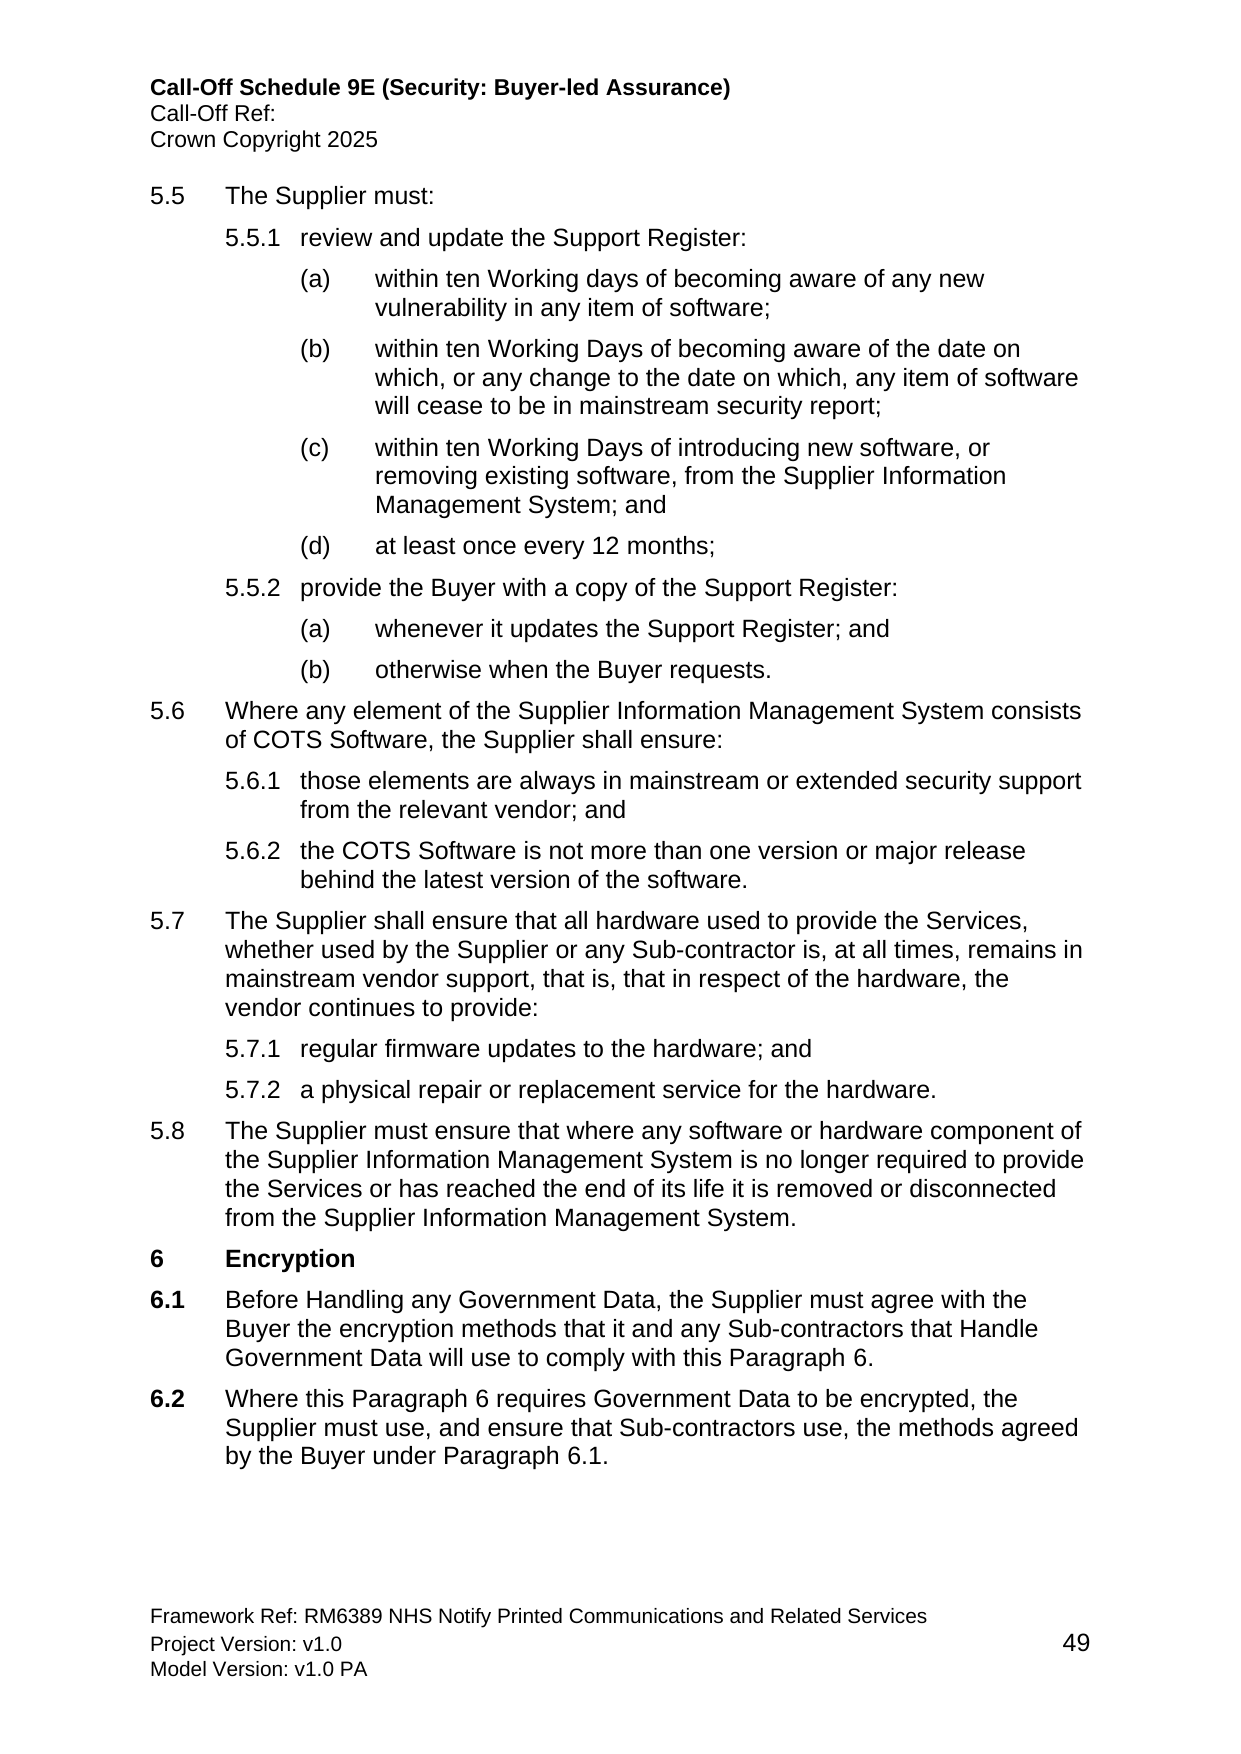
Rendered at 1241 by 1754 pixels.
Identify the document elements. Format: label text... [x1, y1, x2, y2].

list whenever it updates the Support Register; and [300, 614, 1090, 643]
list a physical repair or replacement service for the hardware. [225, 1075, 1090, 1104]
list The Supplier must ensure that where any software or hardware component of the Supplier Information Management System is no longer required to provide the Services or has reached the end of its life it is removed or disconnected from the Supplier Information Management System. [150, 1116, 1090, 1231]
list otherwise when the Buyer requests. [300, 655, 1090, 684]
list the COTS Software is not more than one version or major release behind the latest version of the software. [225, 836, 1090, 894]
list Where this Paragraph ‎6 requires Government Data to be encrypted, the Supplier must use, and ensure that Sub-contractors use, the methods agreed by the Buyer under Paragraph ‎6.1. [150, 1384, 1090, 1470]
list The Supplier must: [150, 181, 1090, 210]
list Encryption [150, 1244, 1090, 1273]
list Where any element of the Supplier Information Management System consists of COTS Software, the Supplier shall ensure: [150, 696, 1090, 754]
list provide the Buyer with a copy of the Support Register: [225, 573, 1090, 601]
list within ten Working Days of introducing new software, or removing existing software, from the Supplier Information Management System; and [300, 433, 1090, 519]
list Before Handling any Government Data, the Supplier must agree with the Buyer the encryption methods that it and any Sub-contractors that Handle Government Data will use to comply with this Paragraph ‎6. [150, 1285, 1090, 1371]
list regular firmware updates to the hardware; and [225, 1034, 1090, 1063]
list at least once every 12 months; [300, 531, 1090, 560]
list within ten Working Days of becoming aware of the date on which, or any change to the date on which, any item of software will cease to be in mainstream security report; [300, 334, 1090, 420]
list The Supplier shall ensure that all hardware used to provide the Services, whether used by the Supplier or any Sub-contractor is, at all times, remains in mainstream vendor support, that is, that in respect of the hardware, the vendor continues to provide: [150, 906, 1090, 1021]
list within ten Working days of becoming aware of any new vulnerability in any item of software; [300, 264, 1090, 321]
list review and update the Support Register: [225, 223, 1090, 251]
list those elements are always in mainstream or extended security support from the relevant vendor; and [225, 766, 1090, 824]
